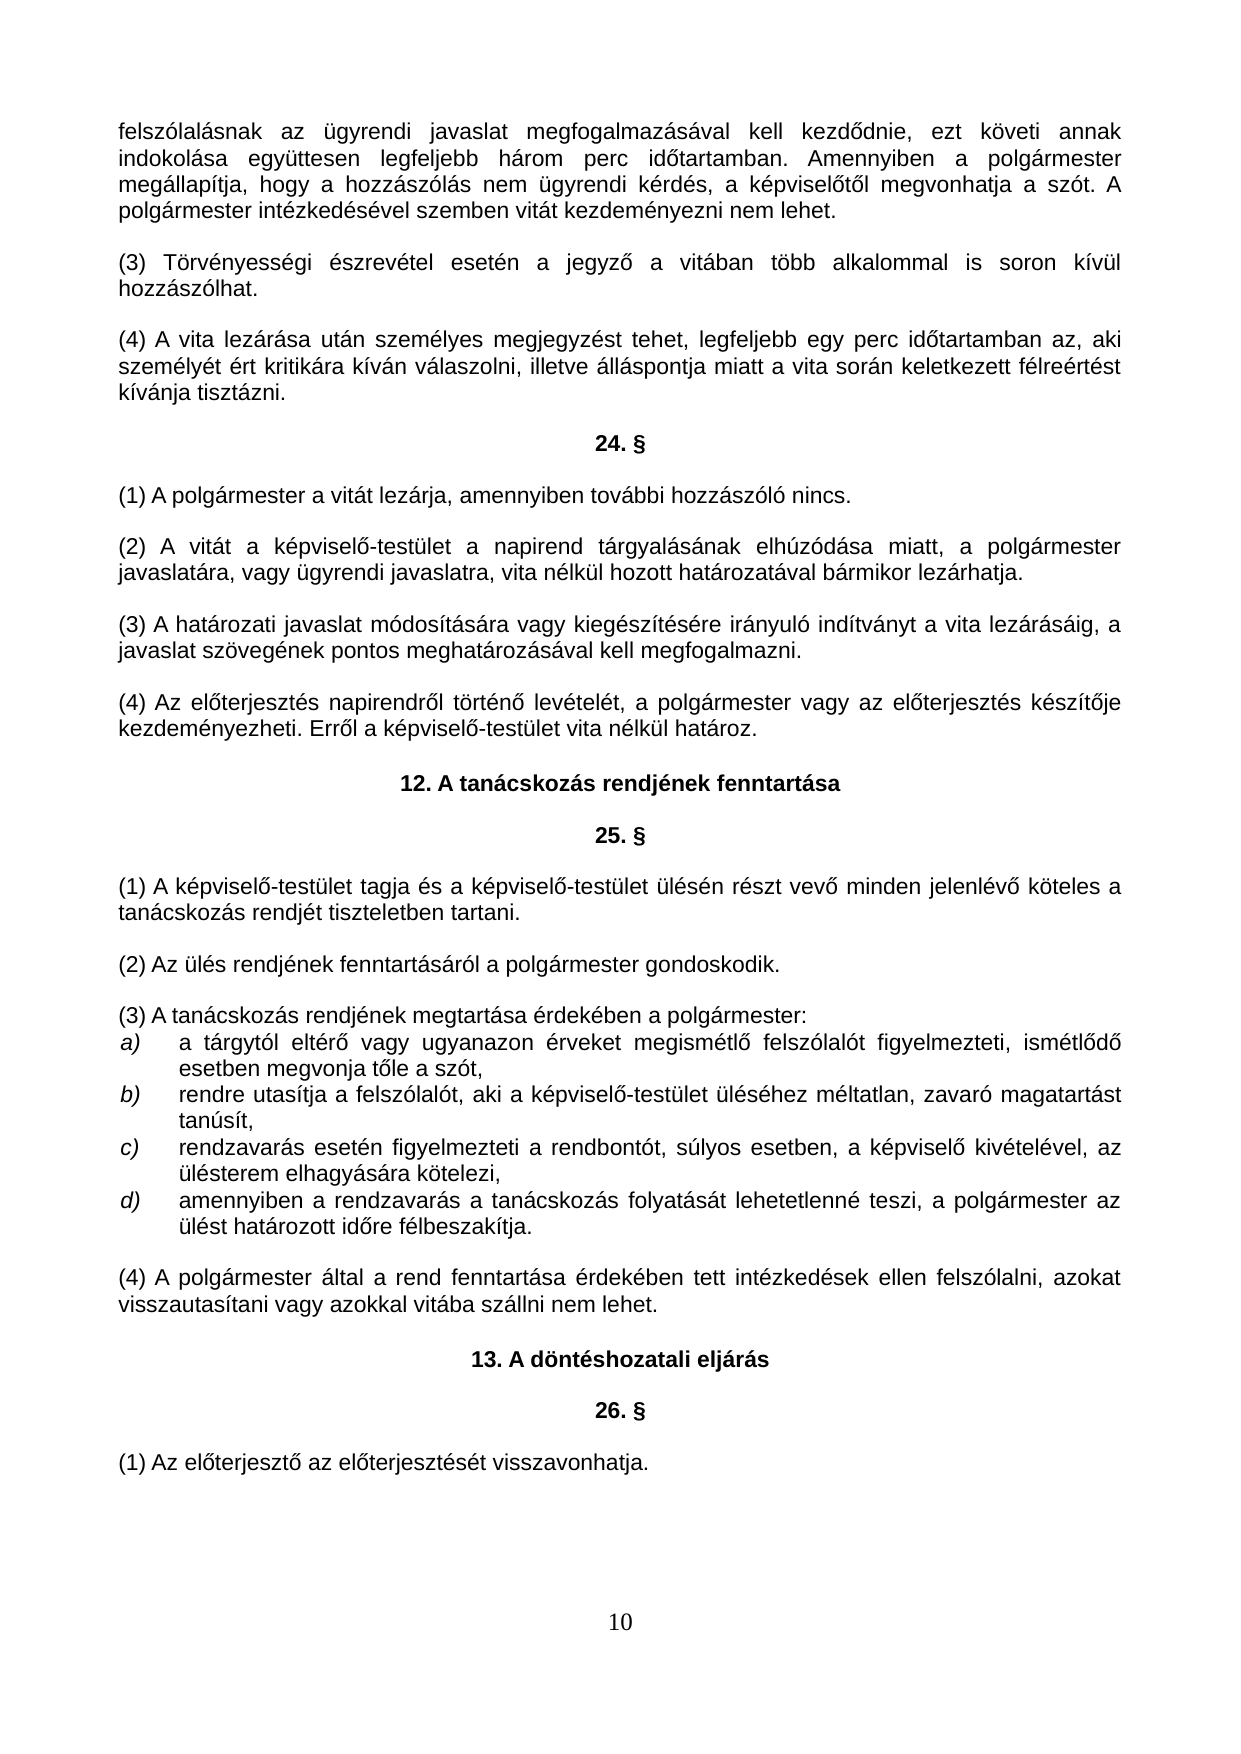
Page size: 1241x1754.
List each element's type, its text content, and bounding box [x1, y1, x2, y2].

text (3) A határozati javaslat módosítására vagy kiegészítésére irányuló indítványt a vita lezárásáig, a javaslat szövegének pontos meghatározásával kell megfogalmazni. [118, 611, 1122, 663]
text 25. § [118, 822, 1122, 848]
text a) a tárgytól eltérő vagy ugyanazon érveket megismétlő felszólalót figyelmezteti, ismétlődő esetben megvonja tőle a szót, [120, 1028, 1122, 1081]
text 13. A döntéshozatali eljárás [118, 1346, 1122, 1372]
text c) rendzavarás esetén figyelmezteti a rendbontót, súlyos esetben, a képviselő kivételével, az ülésterem elhagyására kötelezi, [120, 1134, 1122, 1187]
text (2) A vitát a képviselő-testület a napirend tárgyalásának elhúzódása miatt, a polgármester javaslatára, vagy ügyrendi javaslatra, vita nélkül hozott határozatával bármikor lezárhatja. [118, 533, 1122, 586]
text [118, 118, 1122, 223]
text (3) Törvényességi észrevétel esetén a jegyző a vitában több alkalommal is soron kívül hozzászólhat. [118, 248, 1122, 301]
text 12. A tanácskozás rendjének fenntartása [118, 770, 1122, 797]
text (1) Az előterjesztő az előterjesztését visszavonhatja. [118, 1449, 1122, 1475]
text (4) A polgármester által a rend fenntartása érdekében tett intézkedések ellen felszólalni, azokat visszautasítani vagy azokkal vitába szállni nem lehet. [118, 1264, 1122, 1317]
text b) rendre utasítja a felszólalót, aki a képviselő-testület üléséhez méltatlan, zavaró magatartást tanúsít, [120, 1081, 1122, 1134]
text d) amennyiben a rendzavarás a tanácskozás folyatását lehetetlenné teszi, a polgármester az ülést határozott időre félbeszakítja. [120, 1187, 1122, 1239]
text (3) A tanácskozás rendjének megtartása érdekében a polgármester: [118, 1002, 1122, 1028]
text (1) A képviselő-testület tagja és a képviselő-testület ülésén részt vevő minden jelenlévő köteles a tanácskozás rendjét tiszteletben tartani. [118, 873, 1122, 926]
text (1) A polgármester a vitát lezárja, amennyiben további hozzászóló nincs. [118, 482, 1122, 508]
text (2) Az ülés rendjének fenntartásáról a polgármester gondoskodik. [118, 951, 1122, 977]
text 24. § [118, 430, 1122, 457]
text (4) Az előterjesztés napirendről történő levételét, a polgármester vagy az előterjesztés készítője kezdeményezheti. Erről a képviselő-testület vita nélkül határoz. [118, 688, 1122, 741]
text 26. § [118, 1397, 1122, 1424]
text (4) A vita lezárása után személyes megjegyzést tehet, legfeljebb egy perc időtartamban az, aki személyét ért kritikára kíván válaszolni, illetve álláspontja miatt a vita során keletkezett félreértést kívánja tisztázni. [118, 326, 1122, 405]
